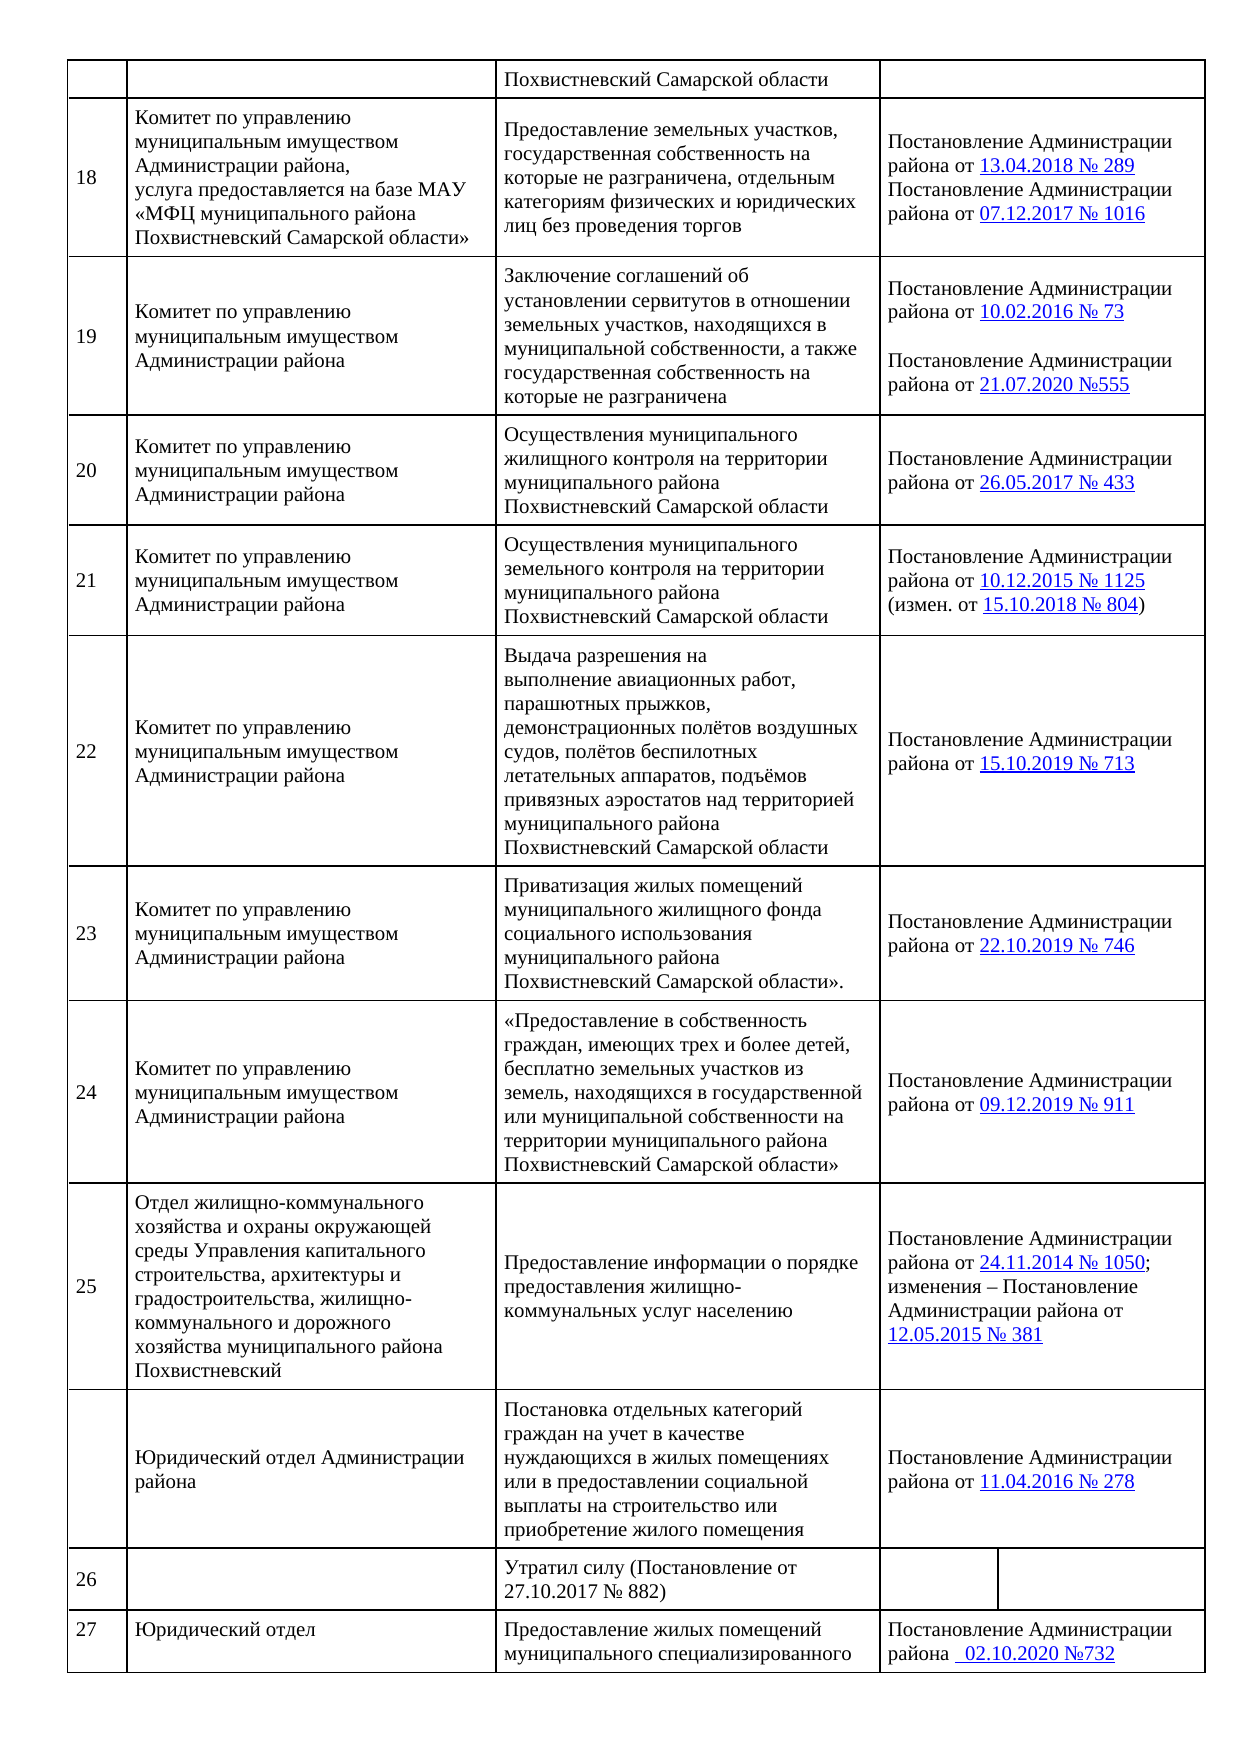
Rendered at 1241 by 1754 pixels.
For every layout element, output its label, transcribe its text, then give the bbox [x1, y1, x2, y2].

table_cell 18 [68, 98, 126, 256]
table_cell Постановка отдельных категорий граждан на учет в качестве нуждающихся в жилых помещениях или в предоставлении социальной выплаты на строительство или приобретение жилого помещения [497, 1390, 879, 1547]
table_cell «Предоставление в собственность граждан, имеющих трех и более детей, бесплатно земельных участков из земель, находящихся в государственной или муниципальной собственности на территории муниципального района Похвистневский Самарской области» [497, 1001, 879, 1182]
table_cell Юридический отдел Администрации района [128, 1390, 495, 1547]
table_cell 27 [68, 1610, 126, 1672]
table_cell 19 [68, 257, 126, 414]
table_cell Постановление Администрации района от 09.12.2019 № 911 [881, 1001, 1204, 1182]
table_cell [999, 1549, 1204, 1609]
table_cell Комитет по управлению муниципальным имуществом Администрации района [128, 636, 495, 865]
table_cell Предоставление земельных участков, государственная собственность на которые не разграничена, отдельным категориям физических и юридических лиц без проведения торгов [497, 99, 879, 256]
table_cell Комитет по управлению муниципальным имуществом Администрации района [128, 867, 495, 1000]
table_cell Осуществления муниципального жилищного контроля на территории муниципального района Похвистневский Самарской области [497, 416, 879, 524]
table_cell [881, 1611, 1204, 1672]
table_cell Постановление Администрации района от 10.02.2016 № 73 Постановление Администрации района от 21.07.2020 №555 [881, 257, 1204, 414]
table_cell Утратил силу (Постановление от 27.10.2017 № 882) [497, 1549, 879, 1609]
table_cell Постановление Администрации района от 22.10.2019 № 746 [881, 867, 1204, 1000]
table_cell [128, 1549, 495, 1609]
table_cell Постановление Администрации района от 10.12.2015 № 1125 (измен. от 15.10.2018 № 804) [881, 526, 1204, 635]
table_cell Комитет по управлению муниципальным имуществом Администрации района [128, 257, 495, 414]
table_cell Юридический отдел [128, 1611, 495, 1672]
table_cell 24 [68, 1001, 126, 1182]
table_cell Отдел жилищно-коммунального хозяйства и охраны окружающей среды Управления капитального строительства, архитектуры и градостроительства, жилищно-коммунального и дорожного хозяйства муниципального района Похвистневский [128, 1184, 495, 1389]
table_cell Постановление Администрации района от 13.04.2018 № 289 Постановление Администрации района от 07.12.2017 № 1016 [881, 99, 1204, 256]
table_cell [881, 1549, 997, 1609]
table_cell 25 [68, 1183, 126, 1389]
table_cell Постановление Администрации района от 11.04.2016 № 278 [881, 1390, 1204, 1547]
table_cell 17 [68, 61, 126, 97]
table_cell 21 [68, 525, 126, 635]
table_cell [497, 1611, 879, 1672]
table_cell Заключение соглашений об установлении сервитутов в отношении земельных участков, находящихся в муниципальной собственности, а также государственная собственность на которые не разграничена [497, 257, 879, 414]
table_cell 20 [68, 415, 126, 524]
table_cell [68, 1390, 126, 1547]
table_cell Комитет по управлению муниципальным имуществом Администрации района [128, 1001, 495, 1182]
table_cell Комитет по управлению муниципальным имуществом Администрации района [128, 416, 495, 524]
table_cell Постановление Администрации района от 24.11.2014 № 1050; изменения – Постановление Администрации района от 12.05.2015 № 381 [881, 1184, 1204, 1389]
table_cell 26 [68, 1548, 126, 1609]
table_cell 22 [68, 636, 126, 865]
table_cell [881, 61, 1204, 97]
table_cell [497, 61, 879, 97]
table_cell Комитет по управлению муниципальным имуществом Администрации района [128, 526, 495, 635]
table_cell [128, 61, 495, 97]
table_cell Приватизация жилых помещений муниципального жилищного фонда социального использования муниципального района Похвистневский Самарской области». [497, 867, 879, 1000]
table_cell Постановление Администрации района от 26.05.2017 № 433 [881, 416, 1204, 524]
table_cell Предоставление информации о порядке предоставления жилищно-коммунальных услуг населению [497, 1184, 879, 1389]
table_cell Постановление Администрации района от 15.10.2019 № 713 [881, 636, 1204, 865]
table_cell Осуществления муниципального земельного контроля на территории муниципального района Похвистневский Самарской области [497, 526, 879, 635]
table_cell 23 [68, 866, 126, 1000]
table_cell Выдача разрешения на выполнение авиационных работ, парашютных прыжков, демонстрационных полётов воздушных судов, полётов беспилотных летательных аппаратов, подъёмов привязных аэростатов над территорией муниципального района Похвистневский Самарской области [497, 636, 879, 865]
